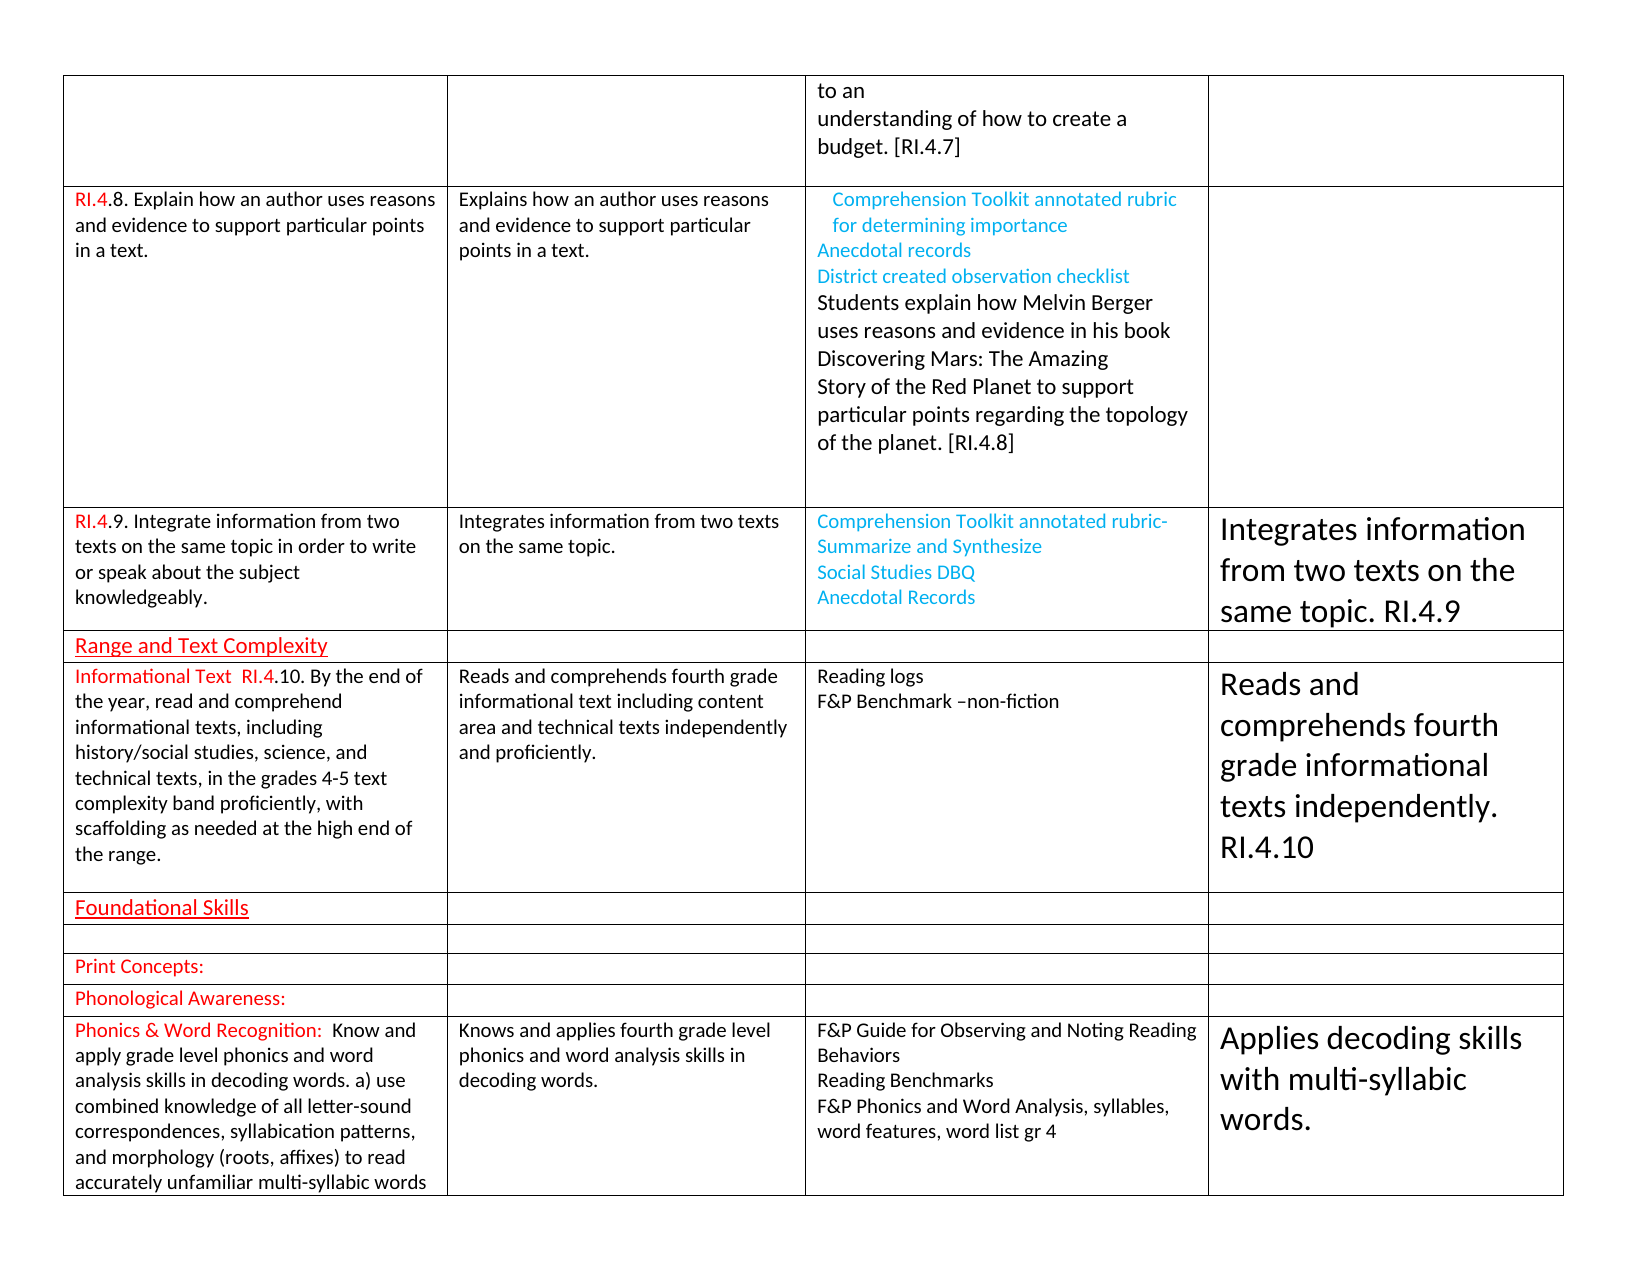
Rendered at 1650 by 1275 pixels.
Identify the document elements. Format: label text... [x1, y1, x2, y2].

table_cell Comprehension Toolkit annotated rubric for determining importance Anecdotal records District created observation checklist Students explain how Melvin Berger uses reasons and evidence in his book Discovering Mars: The Amazing Story of the Red Planet to support particular points regarding the topology of the planet. [RI.4.8] [806, 187, 1208, 507]
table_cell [448, 76, 805, 186]
table_cell [448, 631, 805, 662]
table_cell [1209, 893, 1563, 924]
table_cell Explains how an author uses reasons and evidence to support particular points in a text. [448, 187, 805, 507]
table_cell RI.4.9. Integrate information from two texts on the same topic in order to write or speak about the subject knowledgeably. [64, 508, 447, 630]
table_cell [806, 893, 1208, 924]
table_cell [806, 954, 1208, 984]
table_cell [1209, 631, 1563, 662]
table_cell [448, 1017, 805, 1195]
table_cell [448, 925, 805, 953]
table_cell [1209, 76, 1563, 186]
table_cell [1209, 187, 1563, 507]
table_cell Reading logs F&P Benchmark –non-fiction [806, 663, 1208, 892]
table_cell Integrates information from two texts on the same topic. [448, 508, 805, 630]
table_cell Informational Text RI.4.10. By the end of the year, read and comprehend informational texts, including history/social studies, science, and technical texts, in the grades 4-5 text complexity band proficiently, with scaffolding as needed at the high end of the range. [64, 663, 447, 892]
table_cell Foundational Skills [64, 893, 447, 924]
table_cell [448, 954, 805, 984]
table_cell [448, 893, 805, 924]
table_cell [806, 76, 1208, 186]
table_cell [806, 1017, 1208, 1195]
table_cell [1209, 1017, 1563, 1195]
table_cell [1209, 985, 1563, 1016]
table_cell Reads and comprehends fourth grade informational texts independently. RI.4.10 [1209, 663, 1563, 892]
table_cell Print Concepts: [64, 954, 447, 984]
table_cell [64, 925, 447, 953]
table_cell Integrates information from two texts on the same topic. RI.4.9 [1209, 508, 1563, 630]
table_cell [1209, 925, 1563, 953]
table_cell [64, 76, 447, 186]
table_cell [1209, 954, 1563, 984]
table_cell Reads and comprehends fourth grade informational text including content area and technical texts independently and proficiently. [448, 663, 805, 892]
table_cell Comprehension Toolkit annotated rubric-Summarize and Synthesize Social Studies DBQ Anecdotal Records [806, 508, 1208, 630]
table_cell Range and Text Complexity [64, 631, 447, 662]
table_cell [806, 925, 1208, 953]
table_cell RI.4.8. Explain how an author uses reasons and evidence to support particular points in a text. [64, 187, 447, 507]
table_cell [806, 985, 1208, 1016]
table_cell Phonological Awareness: [64, 985, 447, 1016]
table_cell [806, 631, 1208, 662]
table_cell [64, 1017, 447, 1195]
table_cell [448, 985, 805, 1016]
